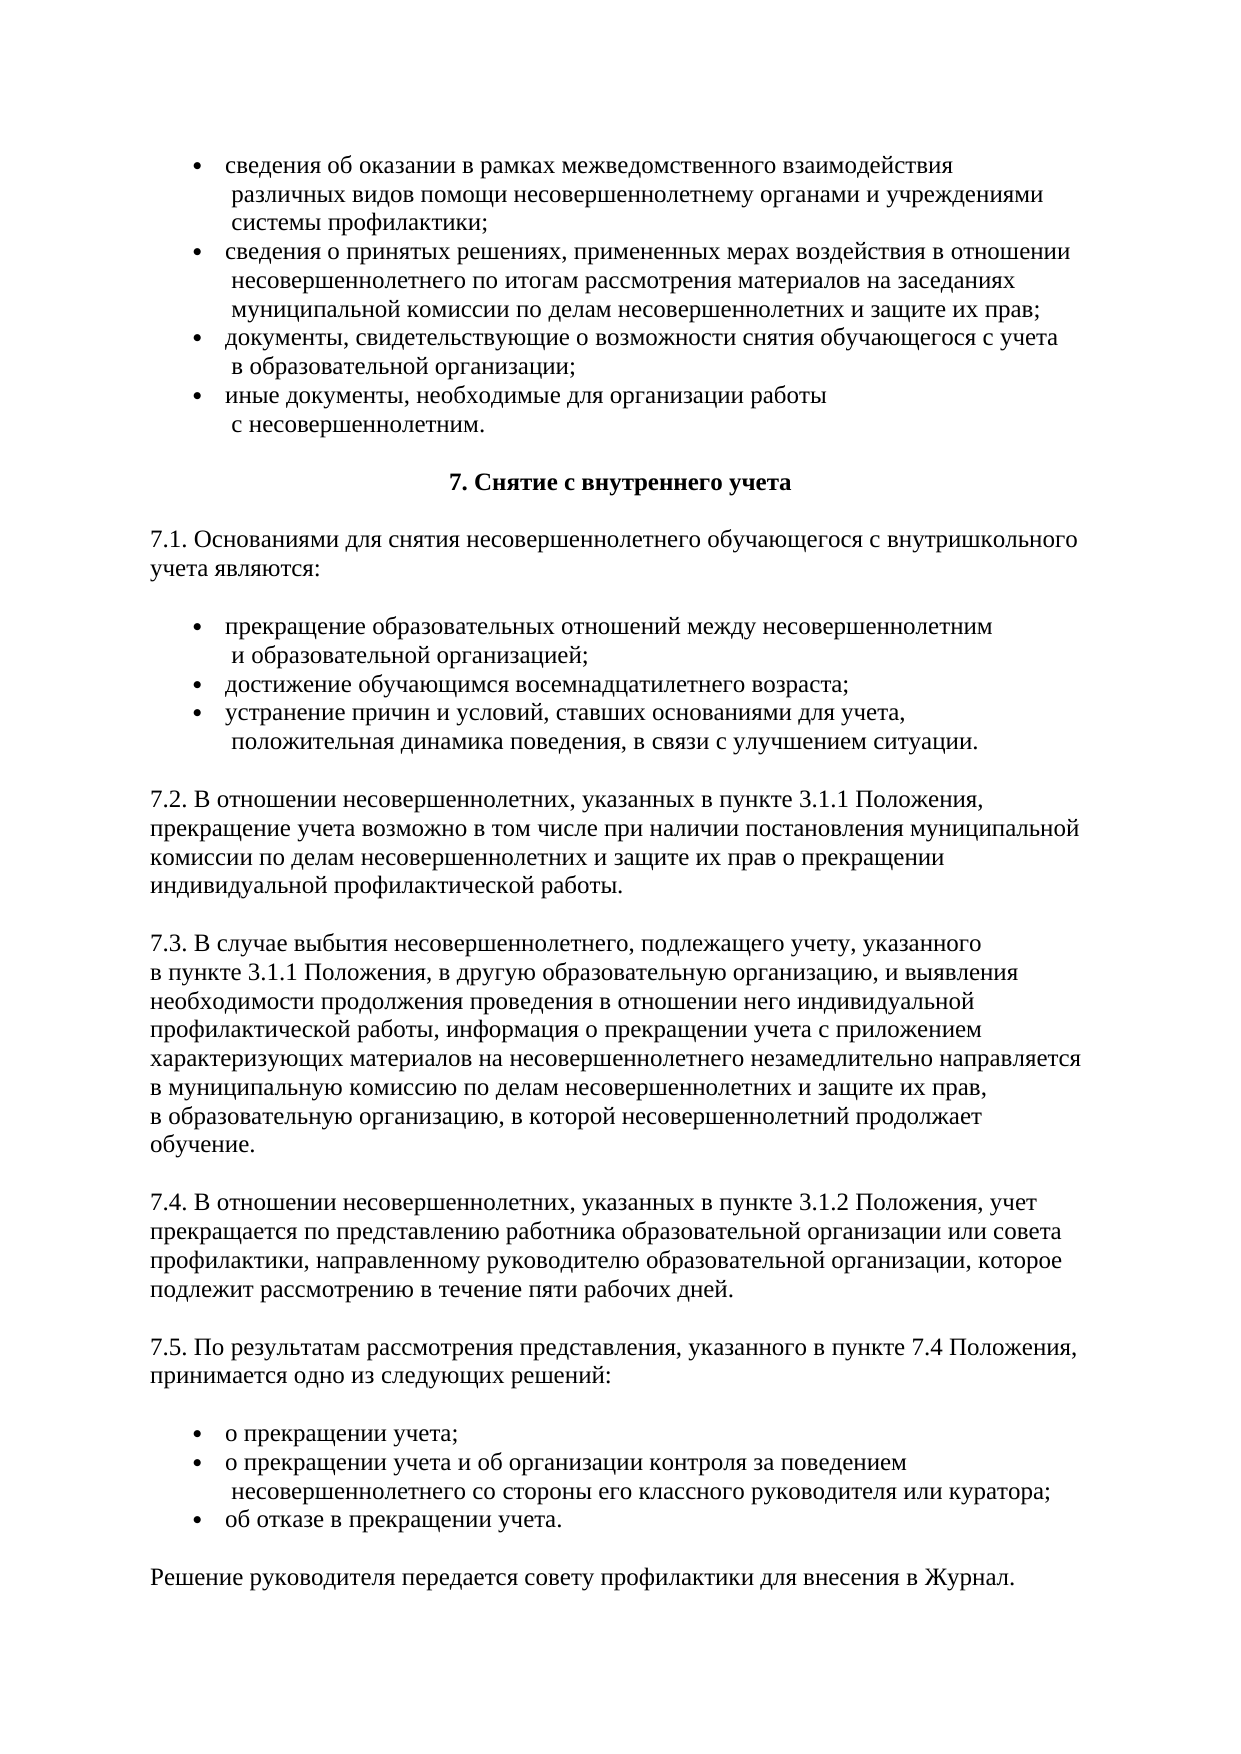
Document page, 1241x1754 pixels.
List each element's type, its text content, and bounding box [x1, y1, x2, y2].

text 7.2. В отношении несовершеннолетних, указанных в пункте 3.1.1 Положения, прекращение учета возможно в том числе при наличии постановления муниципальной комиссии по делам несовершеннолетних и защите их прав о прекращении индивидуальной профилактической работы. [150, 784, 1090, 899]
list сведения об оказании в рамках межведомственного взаимодействия различных видов помощи несовершеннолетнему органами и учреждениями системы профилактики; [194, 150, 1071, 236]
text Решение руководителя передается совету профилактики для внесения в Журнал. [150, 1562, 1090, 1591]
list документы, свидетельствующие о возможности снятия обучающегося с учета в образовательной организации; [194, 322, 1071, 380]
list иные документы, необходимые для организации работы с несовершеннолетним. [194, 380, 1071, 437]
list прекращение образовательных отношений между несовершеннолетним и образовательной организацией; [194, 611, 1071, 669]
text 7.3. В случае выбытия несовершеннолетнего, подлежащего учету, указанного в пункте 3.1.1 Положения, в другую образовательную организацию, и выявления необходимости продолжения проведения в отношении него индивидуальной профилактической работы, информация о прекращении учета с приложением характеризующих материалов на несовершеннолетнего незамедлительно направляется в муниципальную комиссию по делам несовершеннолетних и защите их прав, в образовательную организацию, в которой несовершеннолетний продолжает обучение. [150, 928, 1090, 1158]
list сведения о принятых решениях, примененных мерах воздействия в отношении несовершеннолетнего по итогам рассмотрения материалов на заседаниях муниципальной комиссии по делам несовершеннолетних и защите их прав; [194, 236, 1071, 322]
text 7.4. В отношении несовершеннолетних, указанных в пункте 3.1.2 Положения, учет прекращается по представлению работника образовательной организации или совета профилактики, направленному руководителю образовательной организации, которое подлежит рассмотрению в течение пяти рабочих дней. [150, 1187, 1090, 1302]
text 7.1. Основаниями для снятия несовершеннолетнего обучающегося с внутришкольного учета являются: [150, 524, 1090, 582]
list о прекращении учета и об организации контроля за поведением несовершеннолетнего со стороны его классного руководителя или куратора; [194, 1447, 1071, 1504]
list об отказе в прекращении учета. [194, 1504, 1071, 1533]
list достижение обучающимся восемнадцатилетнего возраста; [194, 669, 1071, 697]
text 7.5. По результатам рассмотрения представления, указанного в пункте 7.4 Положения, принимается одно из следующих решений: [150, 1332, 1090, 1389]
list о прекращении учета; [194, 1418, 1071, 1447]
list устранение причин и условий, ставших основаниями для учета, положительная динамика поведения, в связи с улучшением ситуации. [194, 697, 1071, 755]
text 7. Снятие с внутреннего учета [150, 467, 1090, 495]
